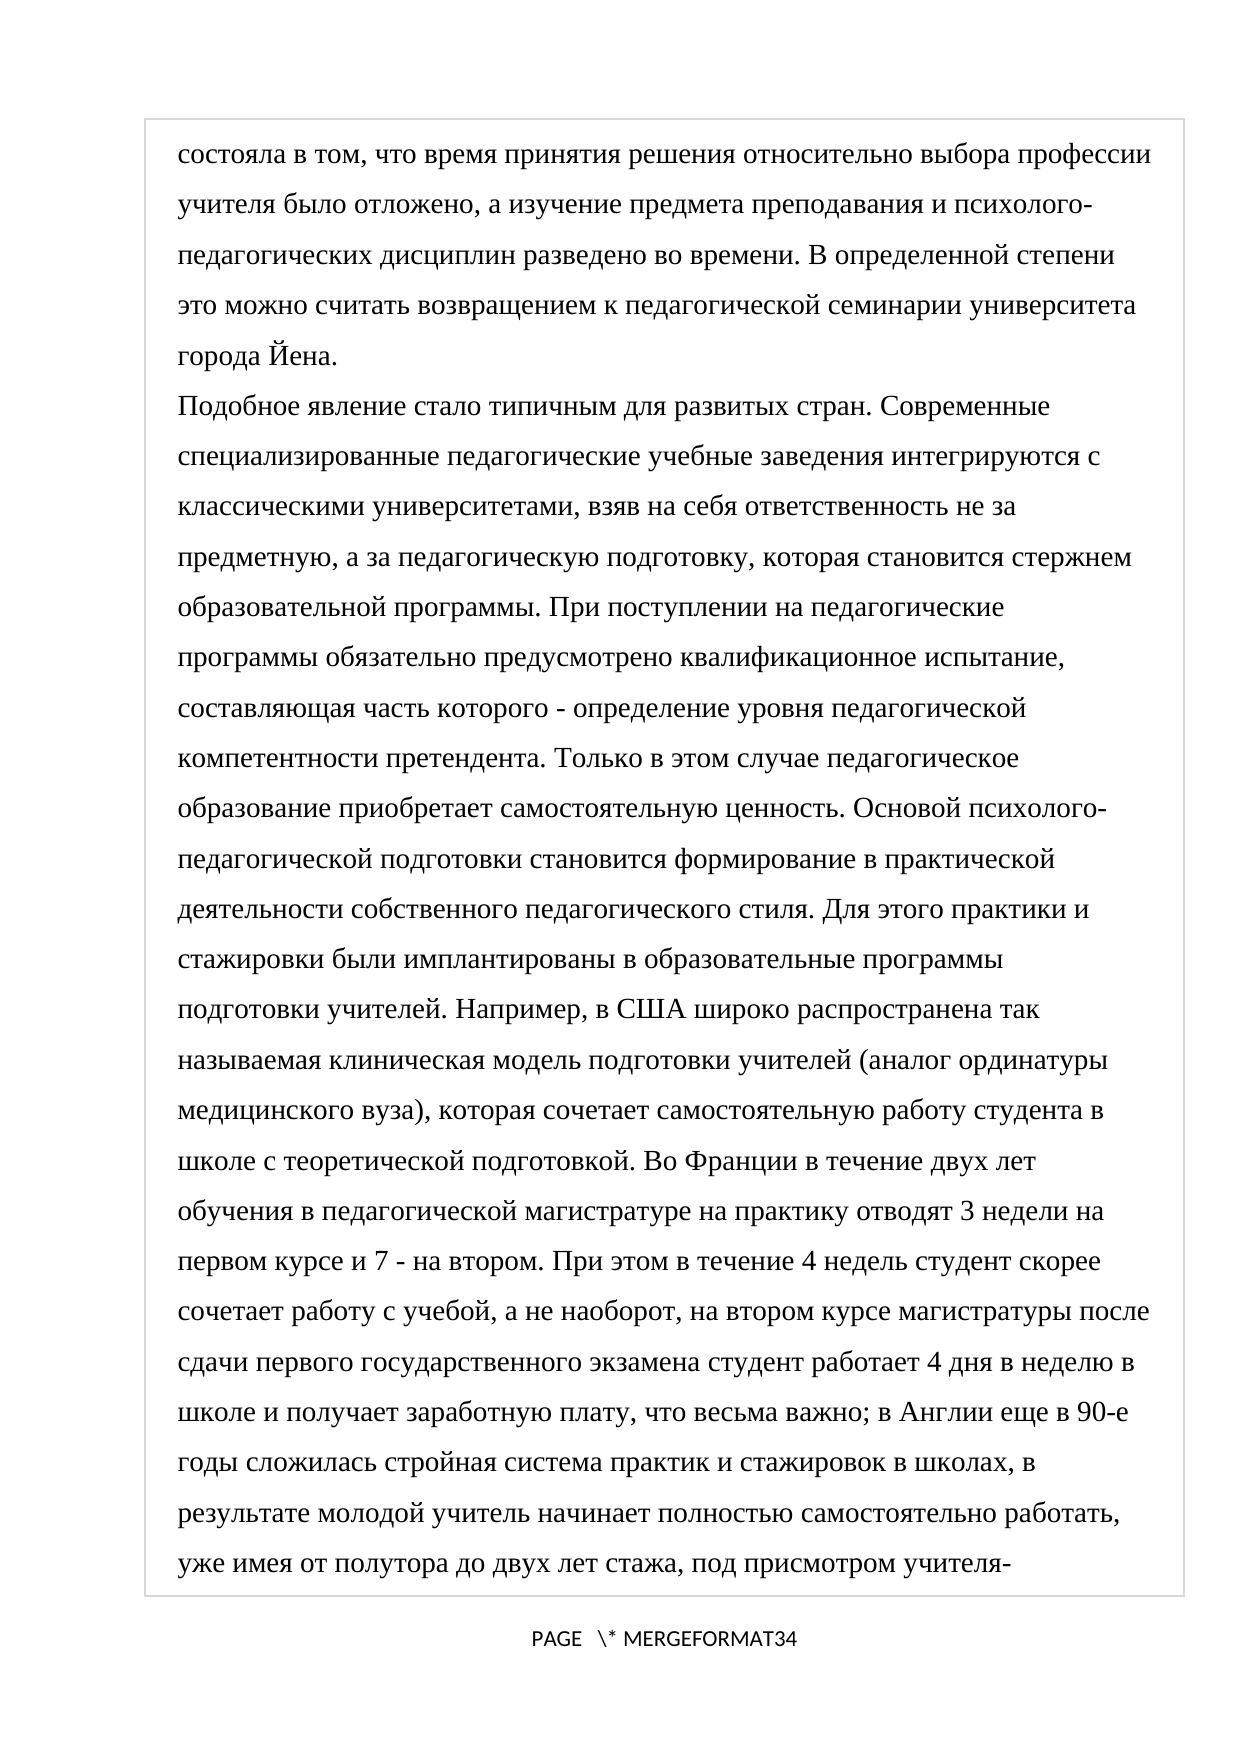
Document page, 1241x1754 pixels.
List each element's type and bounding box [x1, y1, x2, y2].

text [146, 120, 1183, 1595]
